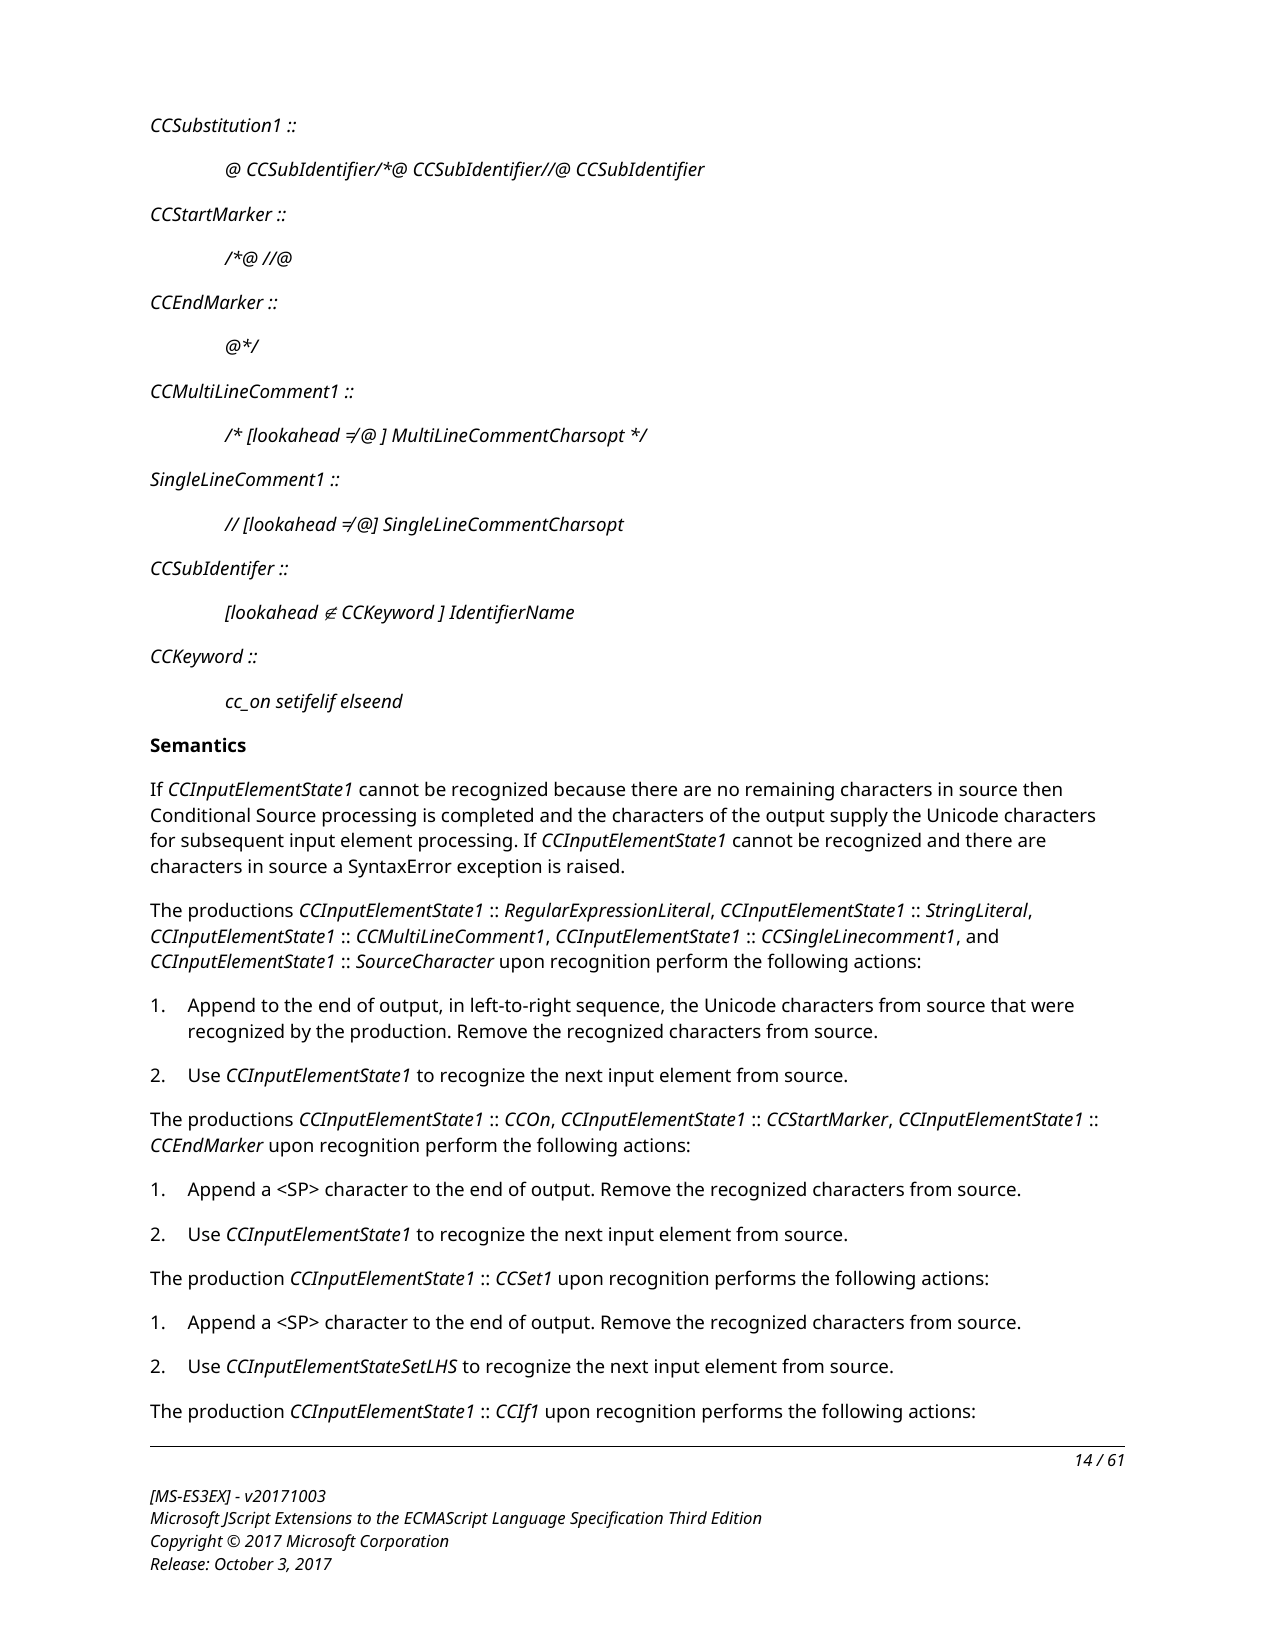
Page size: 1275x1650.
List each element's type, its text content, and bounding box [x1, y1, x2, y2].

text The productions CCInputElementState1 :: RegularExpressionLiteral, CCInputElementState1 :: StringLiteral, CCInputElementState1 :: CCMultiLineComment1, CCInputElementState1 :: CCSingleLinecomment1, and CCInputElementState1 :: SourceCharacter upon recognition perform the following actions: [150, 897, 1125, 974]
text // [lookahead ≠ @] SingleLineCommentCharsopt [150, 511, 1125, 536]
text @*/ [150, 334, 1125, 359]
text CCSubstitution1 :: [150, 112, 1125, 138]
list Use CCInputElementState1 to recognize the next input element from source. [150, 1221, 1125, 1246]
text [lookahead CCKeyword ] IdentifierName [150, 599, 1125, 625]
text /* [lookahead ≠ @ ] MultiLineCommentCharsopt */ [150, 422, 1125, 448]
list Append to the end of output, in left-to-right sequence, the Unicode characters from source that were recognized by the production. Remove the recognized characters from source. [150, 993, 1125, 1044]
text The productions CCInputElementState1 :: CCOn, CCInputElementState1 :: CCStartMarker, CCInputElementState1 :: CCEndMarker upon recognition perform the following actions: [150, 1107, 1125, 1158]
text CCMultiLineComment1 :: [150, 378, 1125, 404]
list Use CCInputElementStateSetLHS to recognize the next input element from source. [150, 1354, 1125, 1379]
list Append a <SP> character to the end of output. Remove the recognized characters from source. [150, 1309, 1125, 1335]
text SingleLineComment1 :: [150, 467, 1125, 492]
text CCKeyword :: [150, 644, 1125, 669]
text CCSubIdentifer :: [150, 555, 1125, 581]
text If CCInputElementState1 cannot be recognized because there are no remaining characters in source then Conditional Source processing is completed and the characters of the output supply the Unicode characters for subsequent input element processing. If CCInputElementState1 cannot be recognized and there are characters in source a SyntaxError exception is raised. [150, 777, 1125, 879]
list Append a <SP> character to the end of output. Remove the recognized characters from source. [150, 1177, 1125, 1202]
list Use CCInputElementState1 to recognize the next input element from source. [150, 1062, 1125, 1088]
text The production CCInputElementState1 :: CCIf1 upon recognition performs the following actions: [150, 1398, 1125, 1423]
text cc_on setifelif elseend [225, 688, 1125, 713]
text Semantics [150, 732, 1125, 758]
text CCStartMarker :: [150, 201, 1125, 227]
text CCEndMarker :: [150, 289, 1125, 315]
text The production CCInputElementState1 :: CCSet1 upon recognition performs the following actions: [150, 1265, 1125, 1291]
text @ CCSubIdentifier/*@ CCSubIdentifier//@ CCSubIdentifier [225, 157, 1125, 182]
text /*@ //@ [225, 245, 1125, 271]
